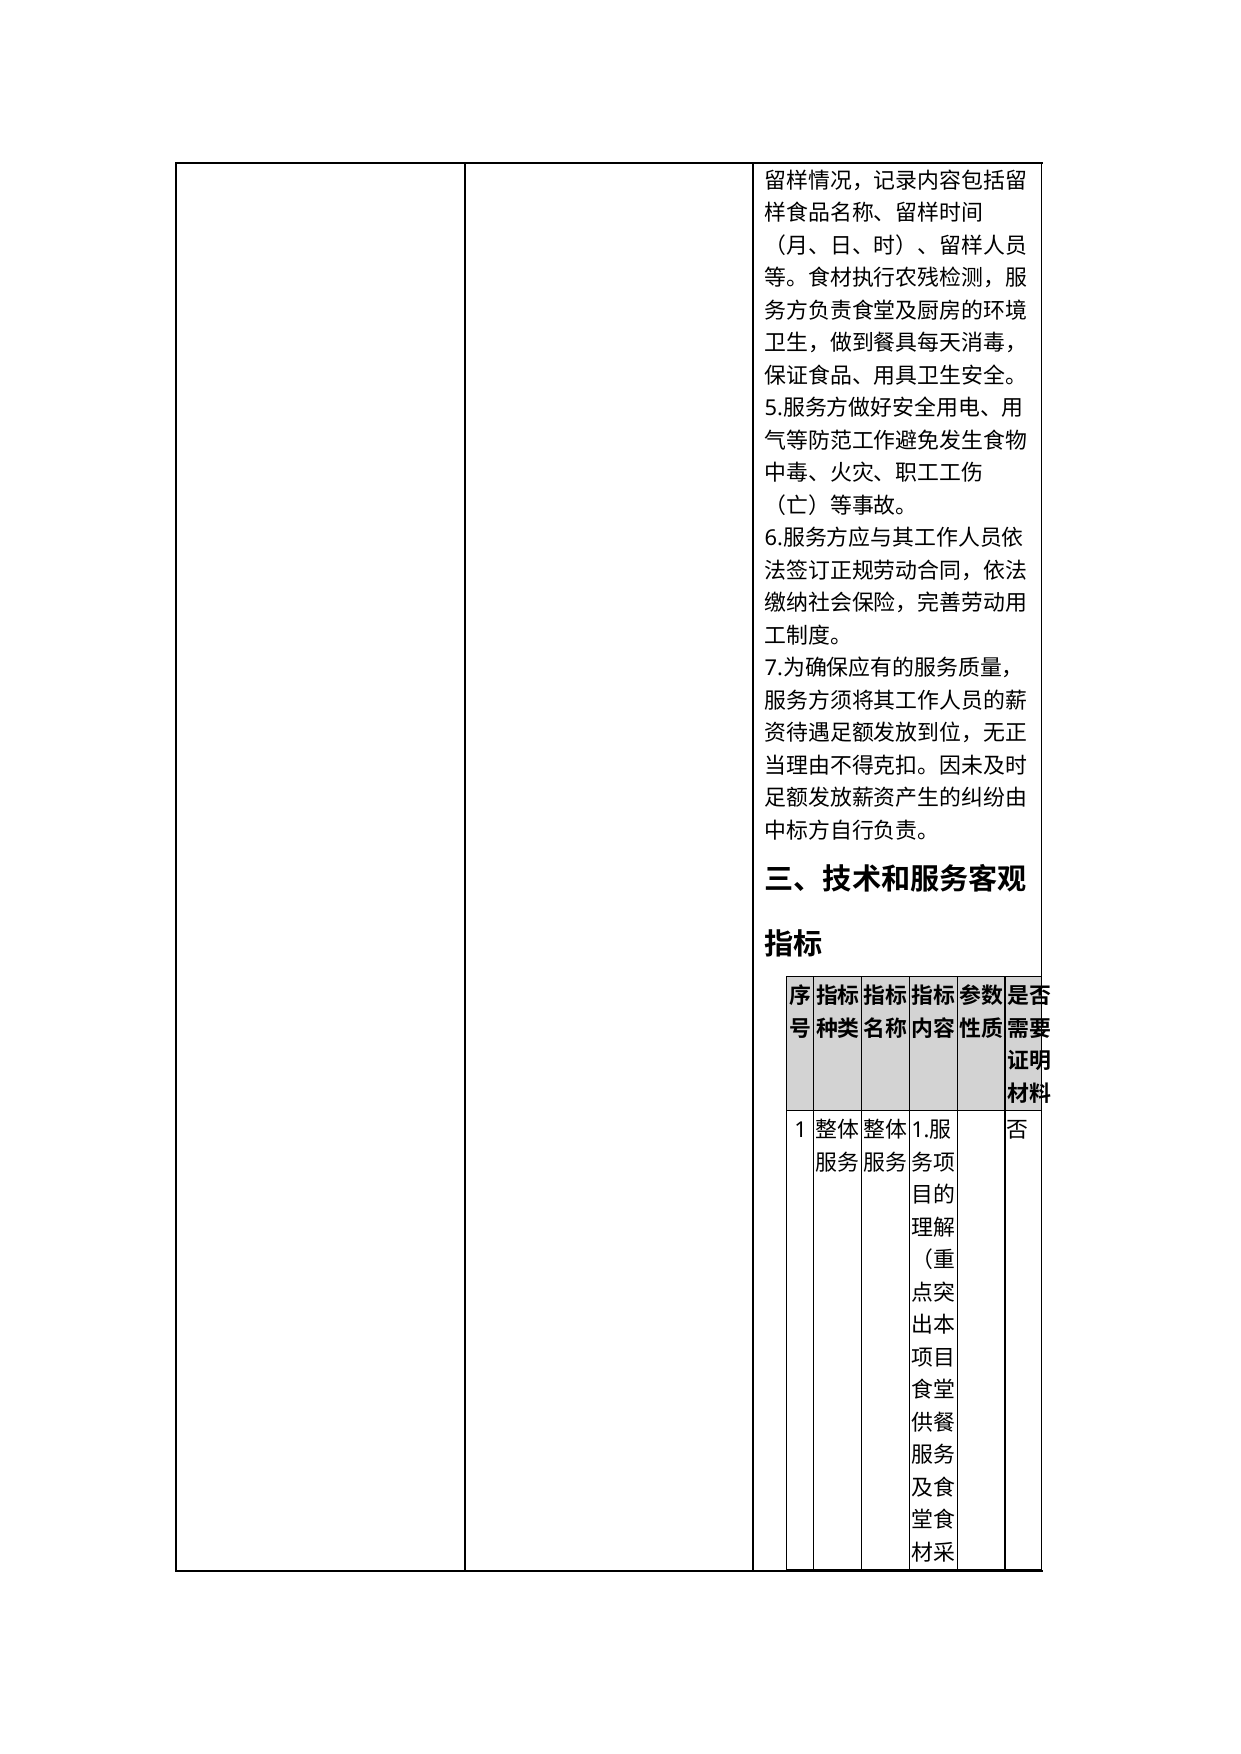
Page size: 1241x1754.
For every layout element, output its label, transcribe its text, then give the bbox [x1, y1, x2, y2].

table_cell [754, 164, 1041, 1570]
table_cell 1 [177, 164, 464, 1570]
table_cell [466, 164, 752, 1570]
